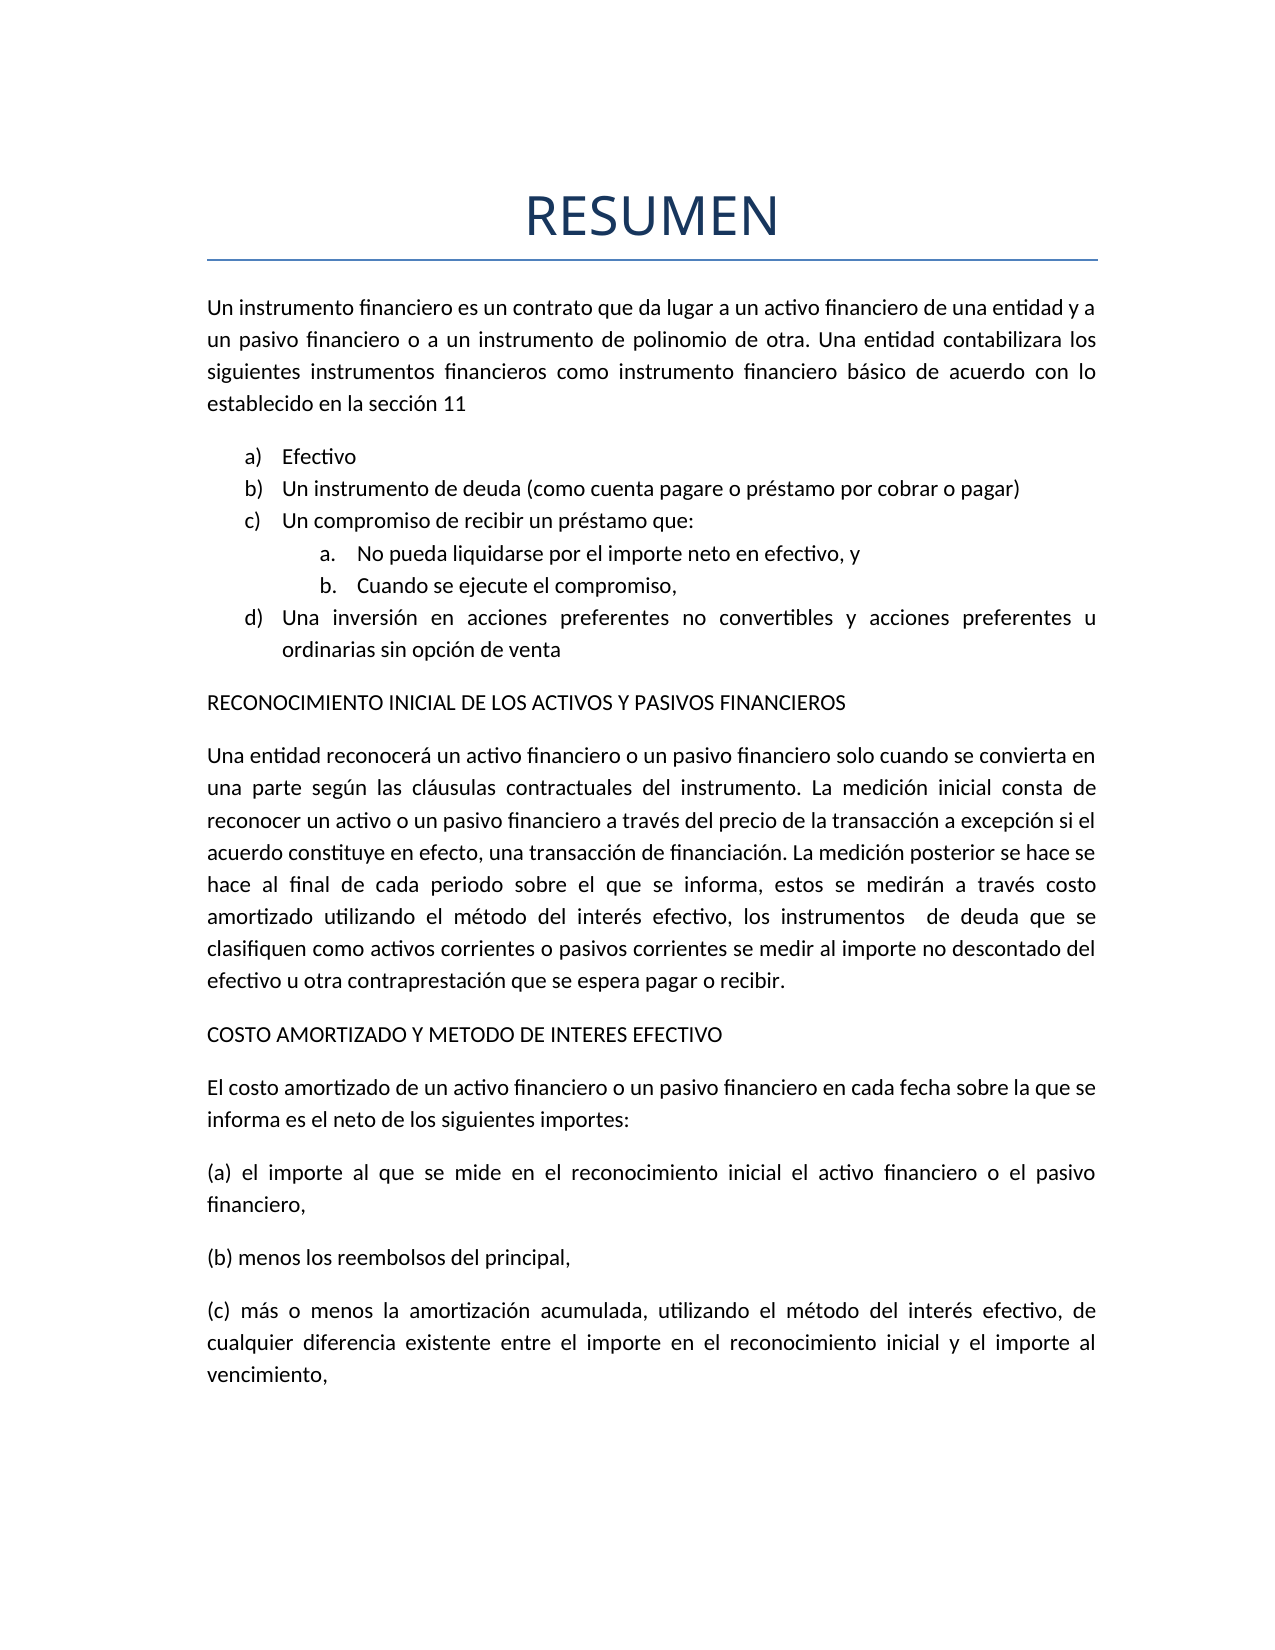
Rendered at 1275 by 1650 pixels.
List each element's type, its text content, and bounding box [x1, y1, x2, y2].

list Un instrumento de deuda (como cuenta pagare o préstamo por cobrar o pagar) [244, 474, 1098, 502]
list Cuando se ejecute el compromiso, [319, 571, 1098, 599]
list No pueda liquidarse por el importe neto en efectivo, y [319, 539, 1098, 567]
list Una inversión en acciones preferentes no convertibles y acciones preferentes u ordinarias sin opción de venta [244, 603, 1098, 663]
text (b) menos los reembolsos del principal, [207, 1243, 1098, 1271]
text (c) más o menos la amortización acumulada, utilizando el método del interés efectivo, de cualquier diferencia existente entre el importe en el reconocimiento inicial y el importe al vencimiento, [207, 1296, 1098, 1388]
title RESUMEN [207, 177, 1098, 259]
text Una entidad reconocerá un activo financiero o un pasivo financiero solo cuando se convierta en una parte según las cláusulas contractuales del instrumento. La medición inicial consta de reconocer un activo o un pasivo financiero a través del precio de la transacción a excepción si el acuerdo constituye en efecto, una transacción de financiación. La medición posterior se hace se hace al final de cada periodo sobre el que se informa, estos se medirán a través costo amortizado utilizando el método del interés efectivo, los instrumentos de deuda que se clasifiquen como activos corrientes o pasivos corrientes se medir al importe no descontado del efectivo u otra contraprestación que se espera pagar o recibir. [207, 741, 1098, 995]
list Efectivo [244, 442, 1098, 470]
text RECONOCIMIENTO INICIAL DE LOS ACTIVOS Y PASIVOS FINANCIEROS [207, 688, 1098, 716]
text Un instrumento financiero es un contrato que da lugar a un activo financiero de una entidad y a un pasivo financiero o a un instrumento de polinomio de otra. Una entidad contabilizara los siguientes instrumentos financieros como instrumento financiero básico de acuerdo con lo establecido en la sección 11 [207, 293, 1098, 417]
text COSTO AMORTIZADO Y METODO DE INTERES EFECTIVO [207, 1020, 1098, 1048]
text (a) el importe al que se mide en el reconocimiento inicial el activo financiero o el pasivo financiero, [207, 1158, 1098, 1218]
list Un compromiso de recibir un préstamo que: [244, 507, 1098, 534]
text El costo amortizado de un activo financiero o un pasivo financiero en cada fecha sobre la que se informa es el neto de los siguientes importes: [207, 1073, 1098, 1133]
